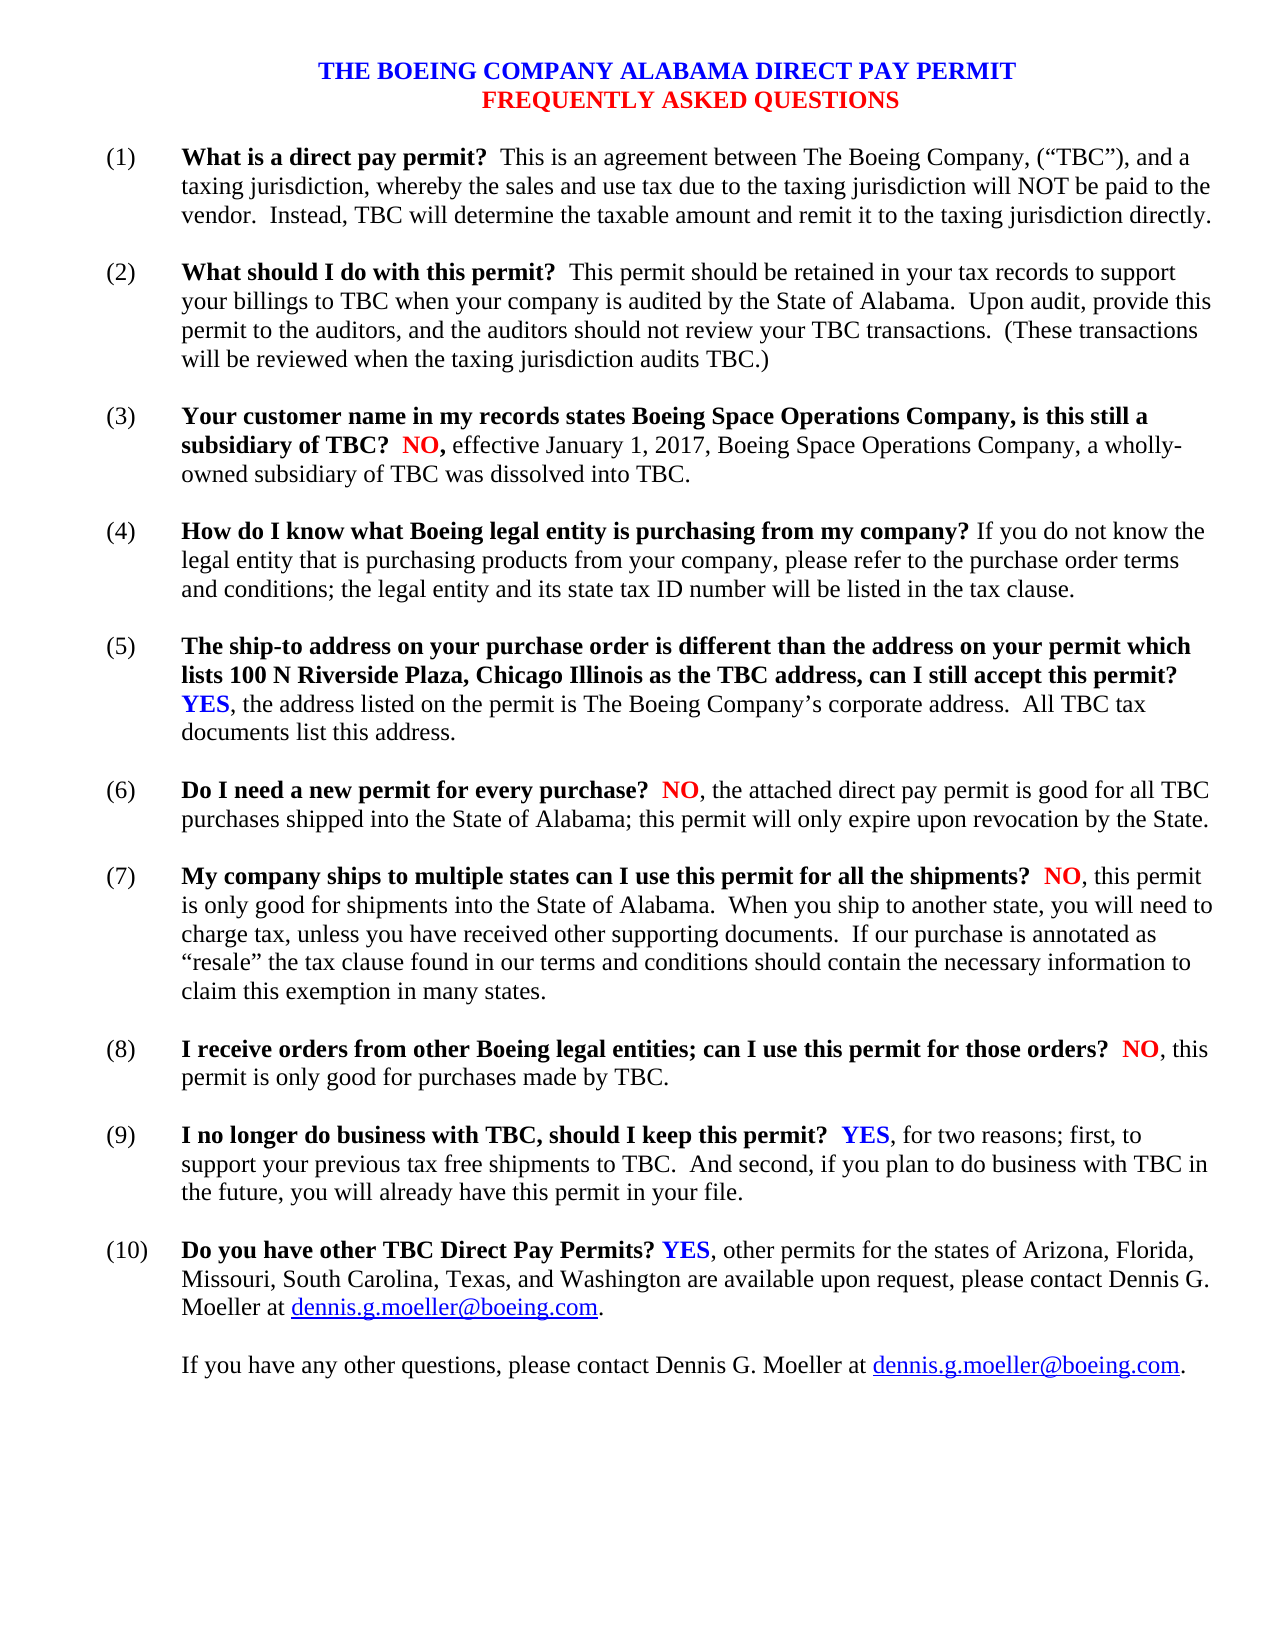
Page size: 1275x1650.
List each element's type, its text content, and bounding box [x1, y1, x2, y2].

list Do I need a new permit for every purchase? NO, the attached direct pay permit is good for all TBC purchases shipped into the State of ; this permit will only expire upon revocation by the State. [106, 775, 1219, 832]
list What should I do with this permit? This permit should be retained in your tax records to support your billings to TBC when your company is audited by the State of . Upon audit, provide this permit to the auditors, and the auditors should not review your TBC transactions. (These transactions will be reviewed when the taxing jurisdiction audits TBC.) [106, 257, 1219, 372]
list How do I know what Boeing legal entity is purchasing from my company? If you do not know the legal entity that is purchasing products from your company, please refer to the purchase order terms and conditions; the legal entity and its state tax ID number will be listed in the tax clause. [106, 516, 1219, 602]
list The ship-to address on your purchase order is different than the address on your permit which lists 100 N Riverside Plaza, Chicago Illinois as the TBC address, can I still accept this permit? YES, the address listed on the permit is The Boeing Company’s corporate address. All TBC tax documents list this address. [106, 631, 1219, 746]
text FREQUENTLY ASKED QUESTIONS [162, 85, 1219, 114]
list Do you have other TBC Direct Pay Permits? YES, other permits for the states of Arizona, Florida, Missouri, South Carolina, Texas, and Washington are available upon request, please contact Dennis G. Moeller at dennis.g.moeller@boeing.com. [106, 1235, 1219, 1321]
list What is a direct pay permit? This is an agreement between The Boeing Company, (“TBC”), and a taxing jurisdiction, whereby the sales and use tax due to the taxing jurisdiction will NOT be paid to the vendor. Instead, TBC will determine the taxable amount and remit it to the taxing jurisdiction directly. [106, 142, 1219, 229]
text If you have any other questions, please contact Dennis G. Moeller at dennis.g.moeller@boeing.com. [181, 1350, 1219, 1379]
list My company ships to multiple states can I use this permit for all the shipments? NO, this permit is only good for shipments into the State of . When you ship to another state, you will need to charge tax, unless you have received other supporting documents. If our purchase is annotated as “resale” the tax clause found in our terms and conditions should contain the necessary information to claim this exemption in many states. [106, 861, 1219, 1005]
list I no longer do business with TBC, should I keep this permit? YES, for two reasons; first, to support your previous tax free shipments to TBC. And second, if you plan to do business with TBC in the future, you will already have this permit in your file. [106, 1120, 1219, 1206]
text tHE boeing company ALABAMA direct pay PERMIT [116, 56, 1219, 85]
list Your customer name in my records states Boeing Space Operations Company, is this still a subsidiary of TBC? NO, effective January 1, 2017, Boeing Space Operations Company, a wholly-owned subsidiary of TBC was dissolved into TBC. [106, 401, 1219, 487]
list I receive orders from other Boeing legal entities; can I use this permit for those orders? NO, this permit is only good for purchases made by TBC. [106, 1034, 1219, 1091]
